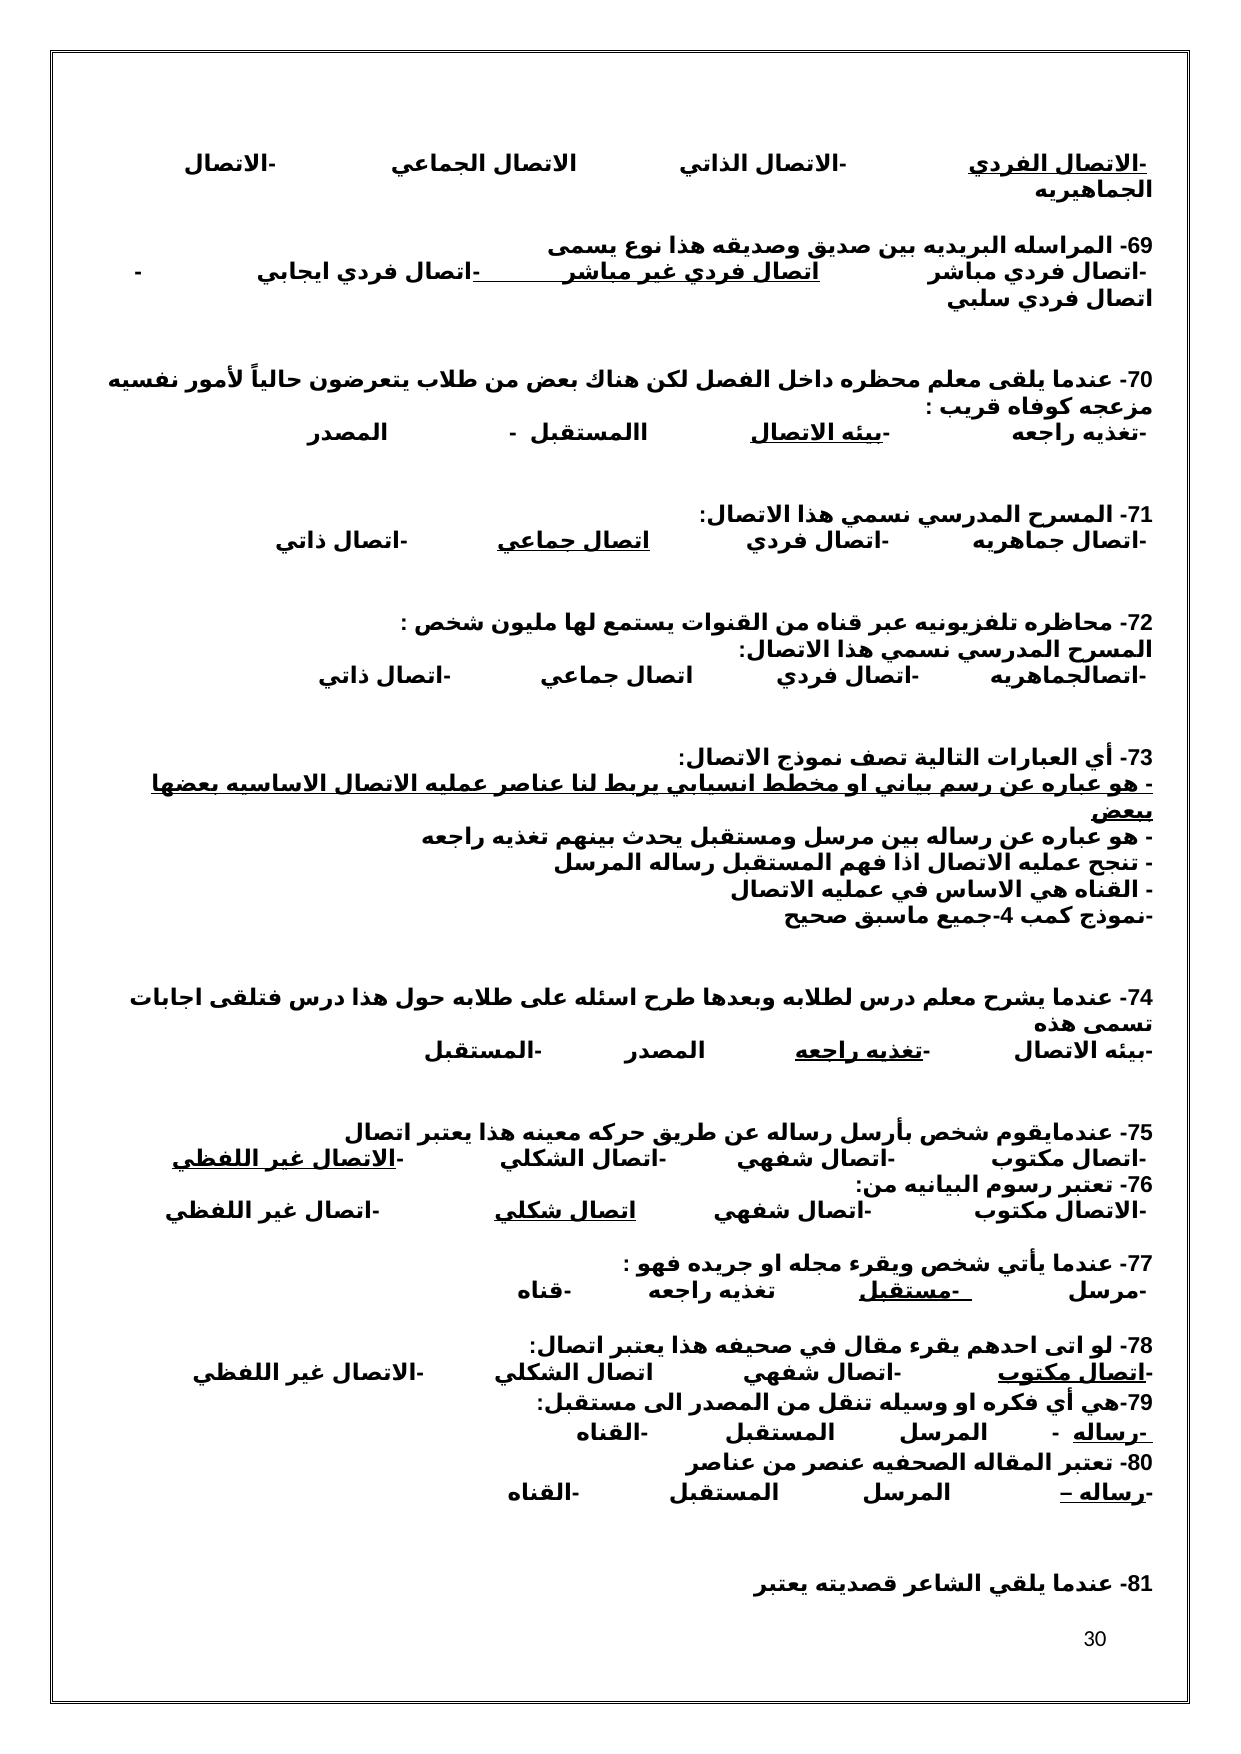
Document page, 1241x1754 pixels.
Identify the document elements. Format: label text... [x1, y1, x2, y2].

text 73- أي العبارات التالية تصف نموذج الاتصال: - هو عباره عن رسم بياني او مخطط انسيابي يربط لنا عناصر عمليه الاتصال الاساسيه بعضها ببعض - هو عباره عن رساله بين مرسل ومستقبل يحدث بينهم تغذيه راجعه - تنجح عمليه الاتصال اذا فهم المستقبل رساله المرسل - القناه هي الاساس في عمليه الاتصال -نموذج كمب 4-جميع ماسبق صحيح [103, 717, 1153, 928]
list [103, 1540, 1153, 1596]
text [103, 150, 1153, 203]
text 74- عندما يشرح معلم درس لطلابه وبعدها طرح اسئله على طلابه حول هذا درس فتلقى اجابات تسمى هذه -بيئه الاتصال -تغذيه راجعه المصدر -المستقبل [103, 957, 1153, 1063]
list -اتصال مكتوب -اتصال شفهي اتصال الشكلي -الاتصال غير اللفظي 79-هي أي فكره او وسيله تنقل من المصدر الى مستقبل: -رساله - المرسل المستقبل -القناه 80- تعتبر المقاله الصحفيه عنصر من عناصر -رساله – المرسل المستقبل -القناه [103, 1358, 1153, 1506]
text 69- المراسله البريديه بين صديق وصديقه هذا نوع يسمى -اتصال فردي مباشر اتصال فردي غير مباشر -اتصال فردي ايجابي -اتصال فردي سلبي [103, 232, 1153, 311]
text 75- عندمايقوم شخص بأرسل رساله عن طريق حركه معينه هذا يعتبر اتصال -اتصال مكتوب -اتصال شفهي -اتصال الشكلي -الاتصال غير اللفظي 76- تعتبر رسوم البيانيه من: -الاتصال مكتوب -اتصال شفهي اتصال شكلي -اتصال غير اللفظي 77- عندما يأتي شخص ويقرء مجله او جريده فهو : -مرسل -مستقبل تغذيه راجعه -قناه [103, 1092, 1153, 1303]
text 71- المسرح المدرسي نسمي هذا الاتصال: -اتصال جماهريه -اتصال فردي اتصال جماعي -اتصال ذاتي [103, 475, 1153, 554]
text 72- محاظره تلفزيونيه عبر قناه من القنوات يستمع لها مليون شخص : المسرح المدرسي نسمي هذا الاتصال: -اتصالجماهريه -اتصال فردي اتصال جماعي -اتصال ذاتي [103, 583, 1153, 688]
text 70- عندما يلقى معلم محظره داخل الفصل لكن هناك بعض من طلاب يتعرضون حالياً لأمور نفسيه مزعجه كوفاه قريب : -تغذيه راجعه -بيئه الاتصال االمستقبل - المصدر [103, 340, 1153, 446]
text 78- لو اتى احدهم يقرء مقال في صحيفه هذا يعتبر اتصال: [103, 1332, 1153, 1358]
